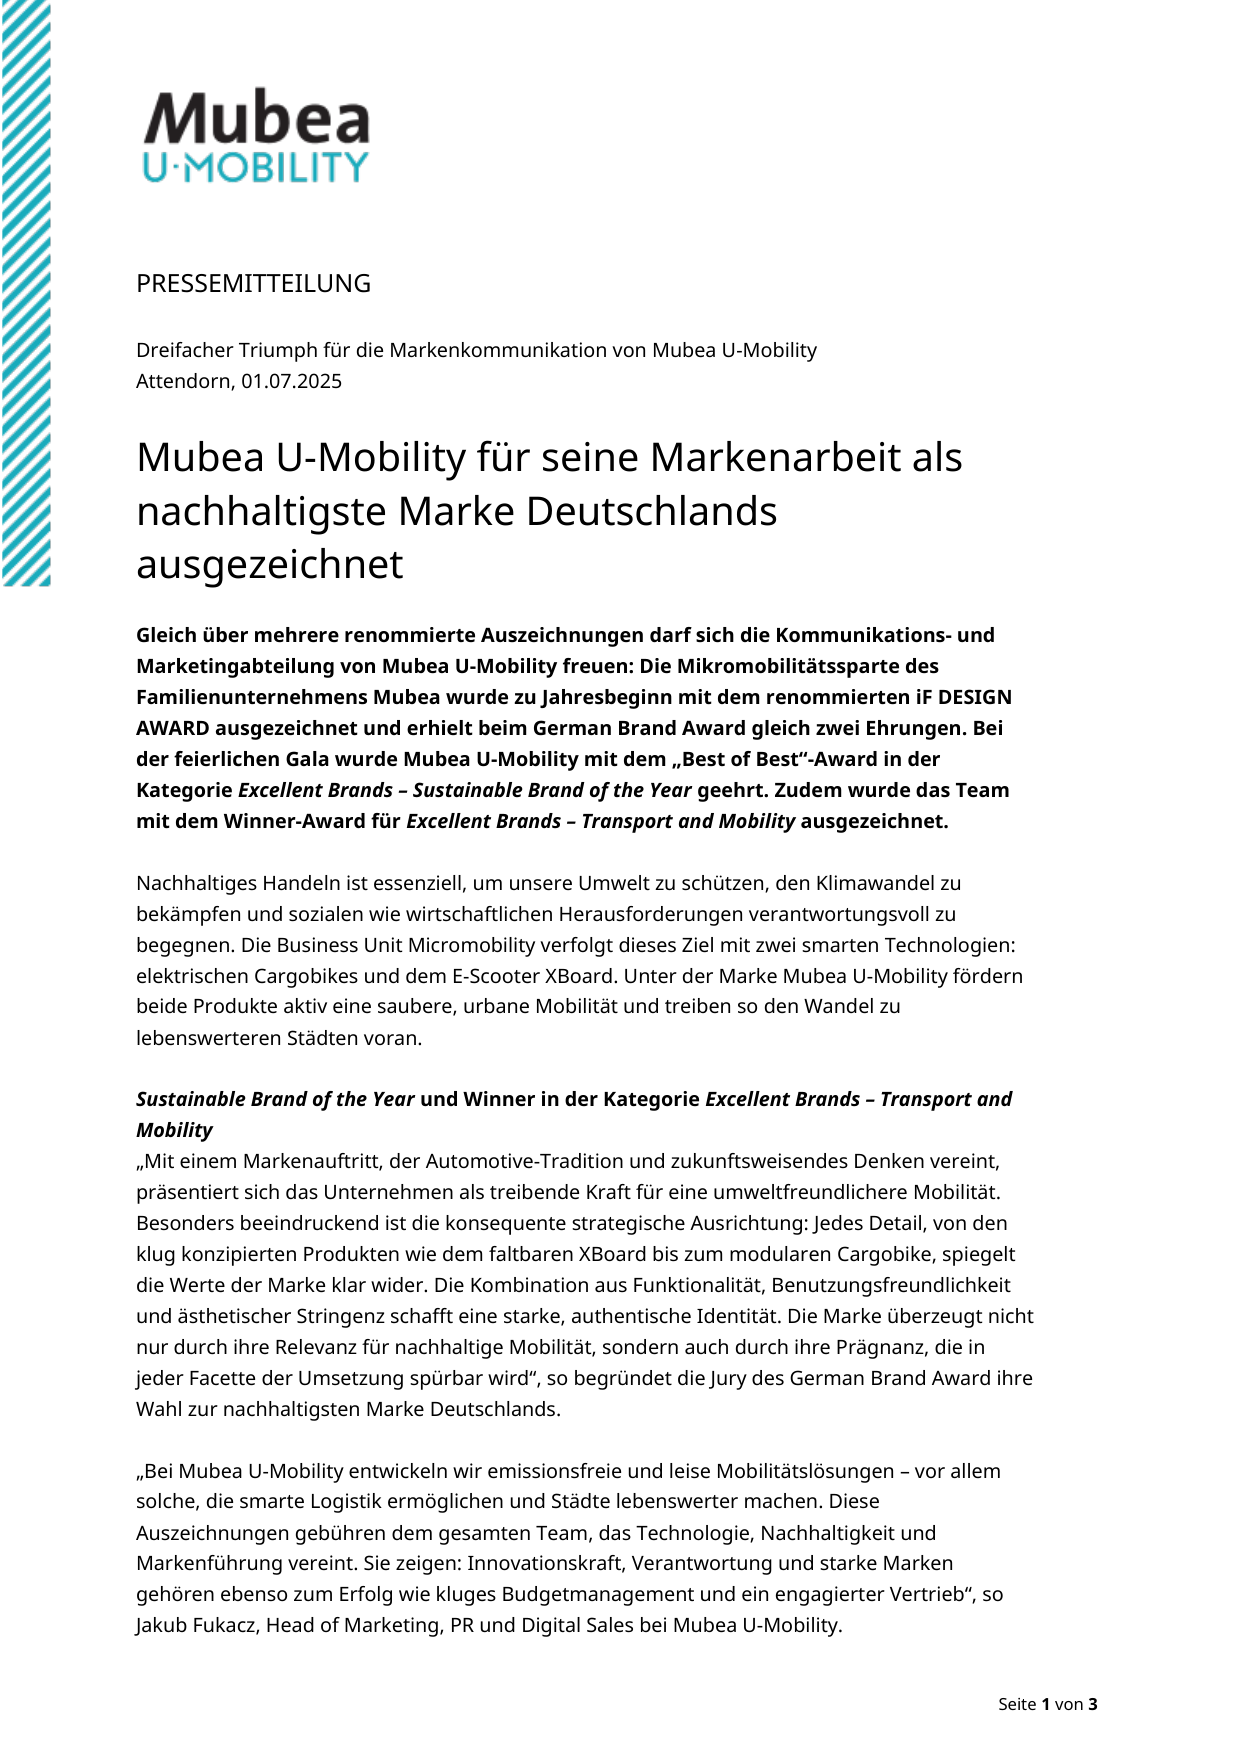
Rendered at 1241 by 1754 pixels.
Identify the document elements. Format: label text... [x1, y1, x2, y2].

text Attendorn, 01.07.2025 [136, 367, 1037, 394]
text „Bei Mubea U-Mobility entwickeln wir emissionsfreie und leise Mobilitätslösungen – vor allem solche, die smarte Logistik ermöglichen und Städte lebenswerter machen. Diese Auszeichnungen gebühren dem gesamten Team, das Technologie, Nachhaltigkeit und Markenführung vereint. Sie zeigen: Innovationskraft, Verantwortung und starke Marken gehören ebenso zum Erfolg wie kluges Budgetmanagement und ein engagierter Vertrieb“, so Jakub Fukacz, Head of Marketing, PR und Digital Sales bei Mubea U-Mobility. [136, 1457, 1037, 1638]
text Dreifacher Triumph für die Markenkommunikation von Mubea U-Mobility [136, 336, 1037, 363]
text „Mit einem Markenauftritt, der Automotive-Tradition und zukunftsweisendes Denken vereint, präsentiert sich das Unternehmen als treibende Kraft für eine umweltfreundlichere Mobilität. Besonders beeindruckend ist die konsequente strategische Ausrichtung: Jedes Detail, von den klug konzipierten Produkten wie dem faltbaren XBoard bis zum modularen Cargobike, spiegelt die Werte der Marke klar wider. Die Kombination aus Funktionalität, Benutzungsfreundlichkeit und ästhetischer Stringenz schafft eine starke, authentische Identität. Die Marke überzeugt nicht nur durch ihre Relevanz für nachhaltige Mobilität, sondern auch durch ihre Prägnanz, die in jeder Facette der Umsetzung spürbar wird“, so begründet die Jury des German Brand Award ihre Wahl zur nachhaltigsten Marke Deutschlands. [136, 1147, 1037, 1422]
text Mubea U-Mobility für seine Markenarbeit als nachhaltigste Marke Deutschlands ausgezeichnet [136, 429, 1036, 591]
text Nachhaltiges Handeln ist essenziell, um unsere Umwelt zu schützen, den Klimawandel zu bekämpfen und sozialen wie wirtschaftlichen Herausforderungen verantwortungsvoll zu begegnen. Die Business Unit Micromobility verfolgt dieses Ziel mit zwei smarten Technologien: elektrischen Cargobikes und dem E-Scooter XBoard. Unter der Marke Mubea U-Mobility fördern beide Produkte aktiv eine saubere, urbane Mobilität und treiben so den Wandel zu lebenswerteren Städten voran. [136, 869, 1037, 1051]
text Gleich über mehrere renommierte Auszeichnungen darf sich die Kommunikations- und Marketingabteilung von Mubea U-Mobility freuen: Die Mikromobilitätssparte des Familienunternehmens Mubea wurde zu Jahresbeginn mit dem renommierten iF DESIGN AWARD ausgezeichnet und erhielt beim German Brand Award gleich zwei Ehrungen. Bei der feierlichen Gala wurde Mubea U-Mobility mit dem „Best of Best“-Award in der Kategorie Excellent Brands – Sustainable Brand of the Year geehrt. Zudem wurde das Team mit dem Winner-Award für Excellent Brands – Transport and Mobility ausgezeichnet. [136, 622, 1037, 834]
text Sustainable Brand of the Year und Winner in der Kategorie Excellent Brands – Transport and Mobility [136, 1086, 1037, 1143]
text PRESSEMITTEILUNG [136, 266, 1037, 300]
